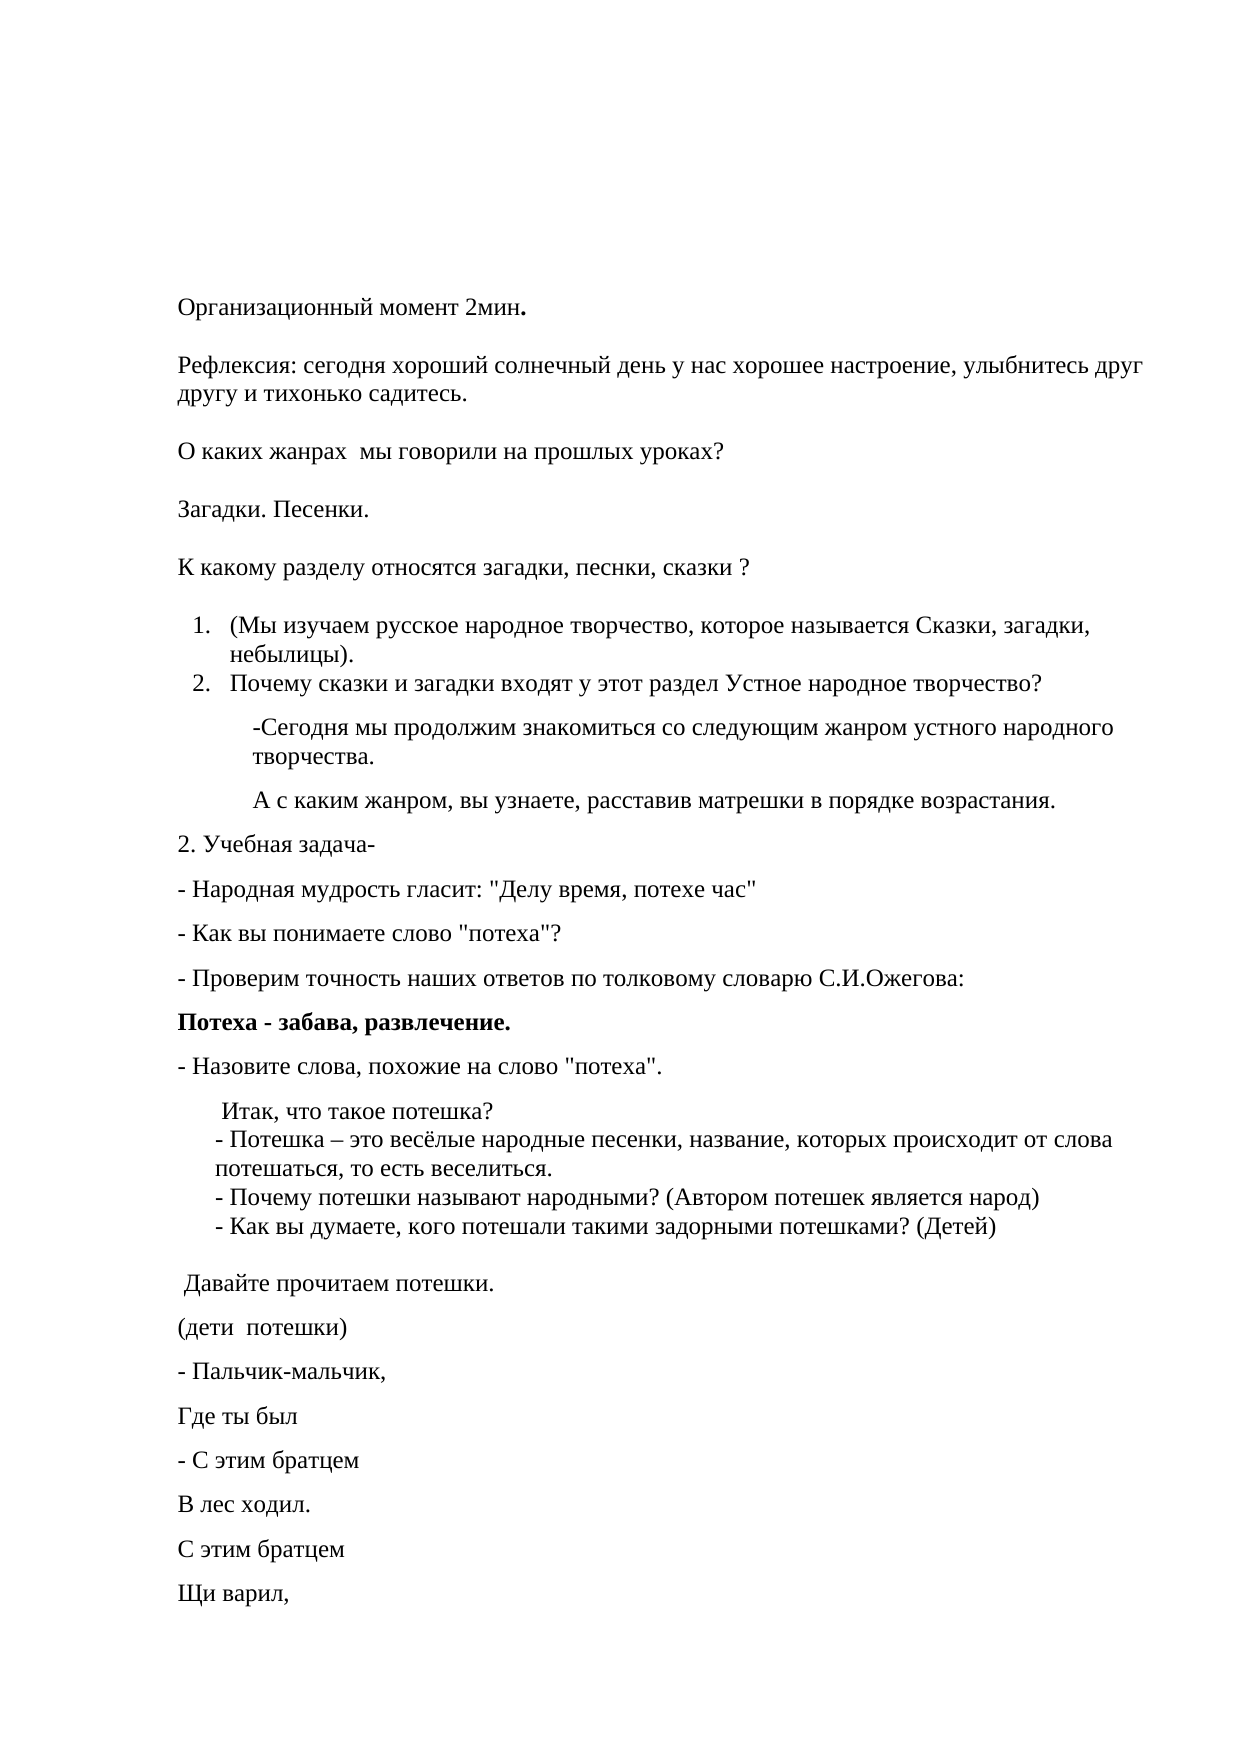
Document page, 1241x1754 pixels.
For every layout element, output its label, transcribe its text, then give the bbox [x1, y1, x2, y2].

text С этим братцем [177, 1534, 1152, 1563]
text К какому разделу относятся загадки, песнки, сказки ? [177, 552, 1152, 581]
text Щи варил, [177, 1578, 1152, 1607]
text - С этим братцем [177, 1445, 1152, 1474]
text Итак, что такое потешка? [215, 1096, 1152, 1124]
text - Почему потешки называют народными? (Автором потешек является народ) [215, 1182, 1152, 1211]
text Организационный момент 2мин. [177, 292, 1152, 321]
text - Как вы понимаете слово "потеха"? [177, 918, 1152, 947]
list Почему сказки и загадки входят у этот раздел Устное народное творчество? [192, 668, 1152, 696]
text Где ты был [177, 1401, 1152, 1429]
text А с каким жанром, вы узнаете, расставив матрешки в порядке возрастания. [252, 785, 1152, 814]
text Рефлексия: сегодня хороший солнечный день у нас хорошее настроение, улыбнитесь друг другу и тихонько садитесь. [177, 350, 1152, 407]
text Потеха - забава, развлечение. [177, 1007, 1152, 1036]
text -Сегодня мы продолжим знакомиться со следующим жанром устного народного творчества. [252, 712, 1152, 769]
text Давайте прочитаем потешки. [177, 1268, 1152, 1296]
text Загадки. Песенки. [177, 494, 1152, 523]
text - Народная мудрость гласит: "Делу время, потехе час" [177, 874, 1152, 903]
text (дети потешки) [177, 1312, 1152, 1341]
text - Как вы думаете, кого потешали такими задорными потешками? (Детей) [215, 1211, 1152, 1239]
text - Назовите слова, похожие на слово "потеха". [177, 1051, 1152, 1080]
text - Проверим точность наших ответов по толковому словарю С.И.Ожегова: [177, 963, 1152, 991]
text - Пальчик-мальчик, [177, 1356, 1152, 1385]
text 2. Учебная задача- [177, 829, 1152, 858]
text О каких жанрах мы говорили на прошлых уроках? [177, 436, 1152, 465]
list (Мы изучаем русское народное творчество, которое называется Сказки, загадки, небылицы). [192, 610, 1152, 668]
text - Потешка – это весёлые народные песенки, название, которых происходит от слова потешаться, то есть веселиться. [215, 1124, 1152, 1182]
text В лес ходил. [177, 1489, 1152, 1518]
